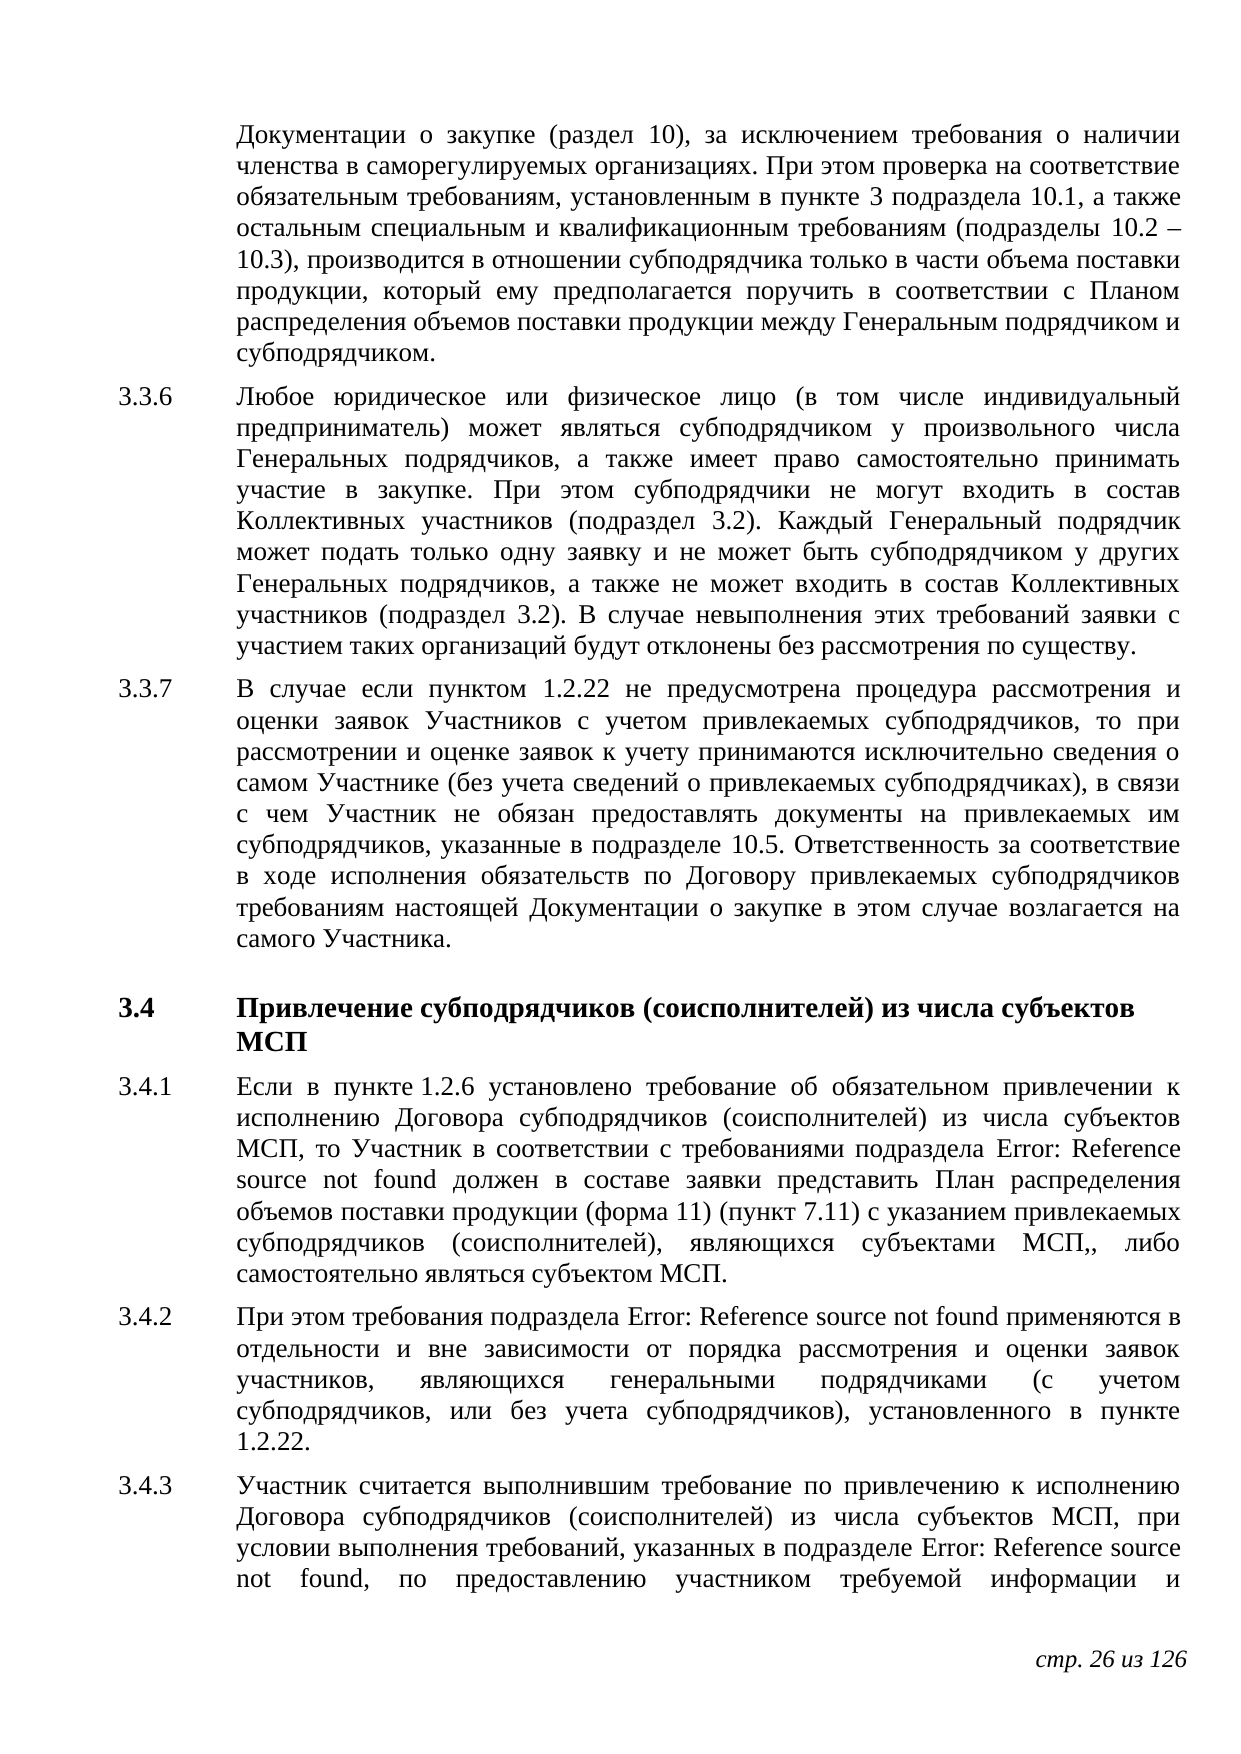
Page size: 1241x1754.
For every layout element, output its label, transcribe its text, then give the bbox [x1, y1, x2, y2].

subtitle Привлечение субподрядчиков (соисполнителей) из числа субъектов МСП [118, 990, 1181, 1057]
text Любое юридическое или физическое лицо (в том числе индивидуальный предприниматель) может являться субподрядчиком у произвольного числа Генеральных подрядчиков, а также имеет право самостоятельно принимать участие в закупке. При этом субподрядчики не могут входить в состав Коллективных участников (подраздел 3.2). Каждый Генеральный подрядчик может подать только одну заявку и не может быть субподрядчиком у других Генеральных подрядчиков, а также не может входить в состав Коллективных участников (подраздел 3.2). В случае невыполнения этих требований заявки с участием таких организаций будут отклонены без рассмотрения по существу. [118, 380, 1181, 660]
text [118, 118, 1181, 367]
text При этом требования подраздела 10.6 применяются в отдельности и вне зависимости от порядка рассмотрения и оценки заявок участников, являющихся генеральными подрядчиками (с учетом субподрядчиков, или без учета субподрядчиков), установленного в пункте 1.2.22. [118, 1301, 1181, 1456]
text Если в пункте 1.2.6 установлено требование об обязательном привлечении к исполнению Договора субподрядчиков (соисполнителей) из числа субъектов МСП, то Участник в соответствии с требованиями подраздела 10.6 должен в составе заявки представить План распределения объемов поставки продукции (форма 11) (пункт 7.11) с указанием привлекаемых субподрядчиков (соисполнителей), являющихся субъектами МСП,, либо самостоятельно являться субъектом МСП. [118, 1070, 1181, 1288]
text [118, 1469, 1181, 1593]
text В случае если пунктом 1.2.22 не предусмотрена процедура рассмотрения и оценки заявок Участников с учетом привлекаемых субподрядчиков, то при рассмотрении и оценке заявок к учету принимаются исключительно сведения о самом Участнике (без учета сведений о привлекаемых субподрядчиках), в связи с чем Участник не обязан предоставлять документы на привлекаемых им субподрядчиков, указанные в подразделе 10.5. Ответственность за соответствие в ходе исполнения обязательств по Договору привлекаемых субподрядчиков требованиям настоящей Документации о закупке в этом случае возлагается на самого Участника. [118, 673, 1181, 953]
